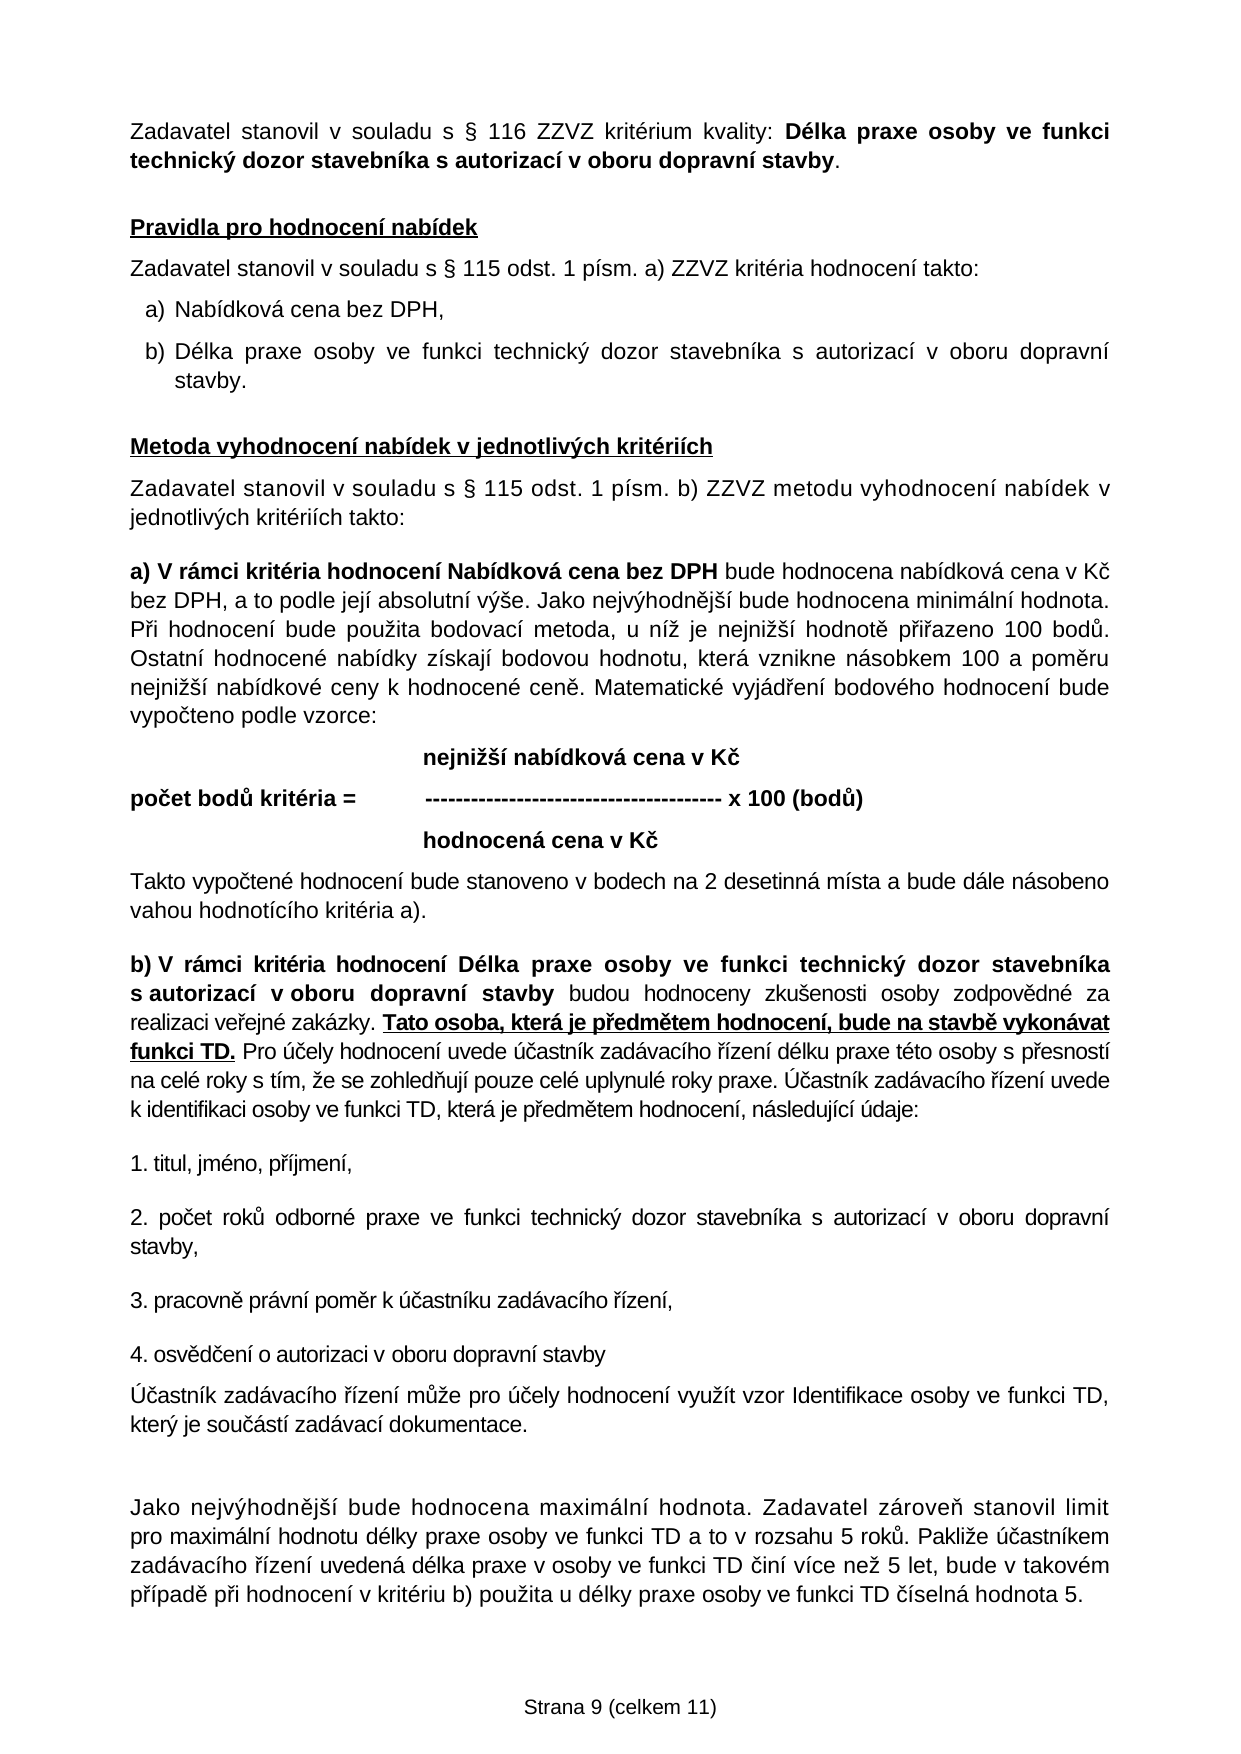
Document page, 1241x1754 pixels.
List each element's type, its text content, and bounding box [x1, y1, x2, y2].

text a) Nabídková cena bez DPH, [145, 296, 1110, 323]
text hodnocená cena v Kč [130, 827, 1110, 853]
text nejnižší nabídková cena v Kč [130, 744, 1110, 770]
text Zadavatel stanovil v souladu s § 116 ZZVZ kritérium kvality: Délka praxe osoby ve funkci technický dozor stavebníka s autorizací v oboru dopravní stavby. [130, 118, 1110, 173]
text 3. pracovně právní poměr k účastníku zadávacího řízení, [130, 1287, 1110, 1313]
text a) V rámci kritéria hodnocení Nabídková cena bez DPH bude hodnocena nabídková cena v Kč bez DPH, a to podle její absolutní výše. Jako nejvýhodnější bude hodnocena minimální hodnota. Při hodnocení bude použita bodovací metoda, u níž je nejnižší hodnotě přiřazeno 100 bodů. Ostatní hodnocené nabídky získají bodovou hodnotu, která vznikne násobkem 100 a poměru nejnižší nabídkové ceny k hodnocené ceně. Matematické vyjádření bodového hodnocení bude vypočteno podle vzorce: [130, 558, 1110, 729]
text 4. osvědčení o autorizaci v oboru dopravní stavby [130, 1341, 1110, 1367]
text Zadavatel stanovil v souladu s § 115 odst. 1 písm. b) ZZVZ metodu vyhodnocení nabídek v jednotlivých kritériích takto: [130, 475, 1110, 530]
text 2. počet roků odborné praxe ve funkci technický dozor stavebníka s autorizací v oboru dopravní stavby, [130, 1204, 1110, 1259]
text Účastník zadávacího řízení může pro účely hodnocení využít vzor Identifikace osoby ve funkci TD, který je součástí zadávací dokumentace. [130, 1382, 1110, 1438]
text 1. titul, jméno, příjmení, [130, 1150, 1110, 1176]
text Metoda vyhodnocení nabídek v jednotlivých kritériích [130, 433, 1110, 460]
text Jako nejvýhodnější bude hodnocena maximální hodnota. Zadavatel zároveň stanovil limit pro maximální hodnotu délky praxe osoby ve funkci TD a to v rozsahu 5 roků. Pakliže účastníkem zadávacího řízení uvedená délka praxe v osoby ve funkci TD činí více než 5 let, bude v takovém případě při hodnocení v kritériu b) použita u délky praxe osoby ve funkci TD číselná hodnota 5. [130, 1494, 1110, 1607]
text b) V rámci kritéria hodnocení Délka praxe osoby ve funkci technický dozor stavebníka s autorizací v oboru dopravní stavby budou hodnoceny zkušenosti osoby zodpovědné za realizaci veřejné zakázky. Tato osoba, která je předmětem hodnocení, bude na stavbě vykonávat funkci TD. Pro účely hodnocení uvede účastník zadávacího řízení délku praxe této osoby s přesností na celé roky s tím, že se zohledňují pouze celé uplynulé roky praxe. Účastník zadávacího řízení uvede k identifikaci osoby ve funkci TD, která je předmětem hodnocení, následující údaje: [130, 951, 1110, 1122]
text Takto vypočtené hodnocení bude stanoveno v bodech na 2 desetinná místa a bude dále násobeno vahou hodnotícího kritéria a). [130, 868, 1110, 924]
text Zadavatel stanovil v souladu s § 115 odst. 1 písm. a) ZZVZ kritéria hodnocení takto: [130, 255, 1110, 281]
text Pravidla pro hodnocení nabídek [130, 213, 1110, 240]
text b) Délka praxe osoby ve funkci technický dozor stavebníka s autorizací v oboru dopravní stavby. [145, 338, 1110, 393]
text počet bodů kritéria = --------------------------------------- x 100 (bodů) [130, 785, 1110, 812]
